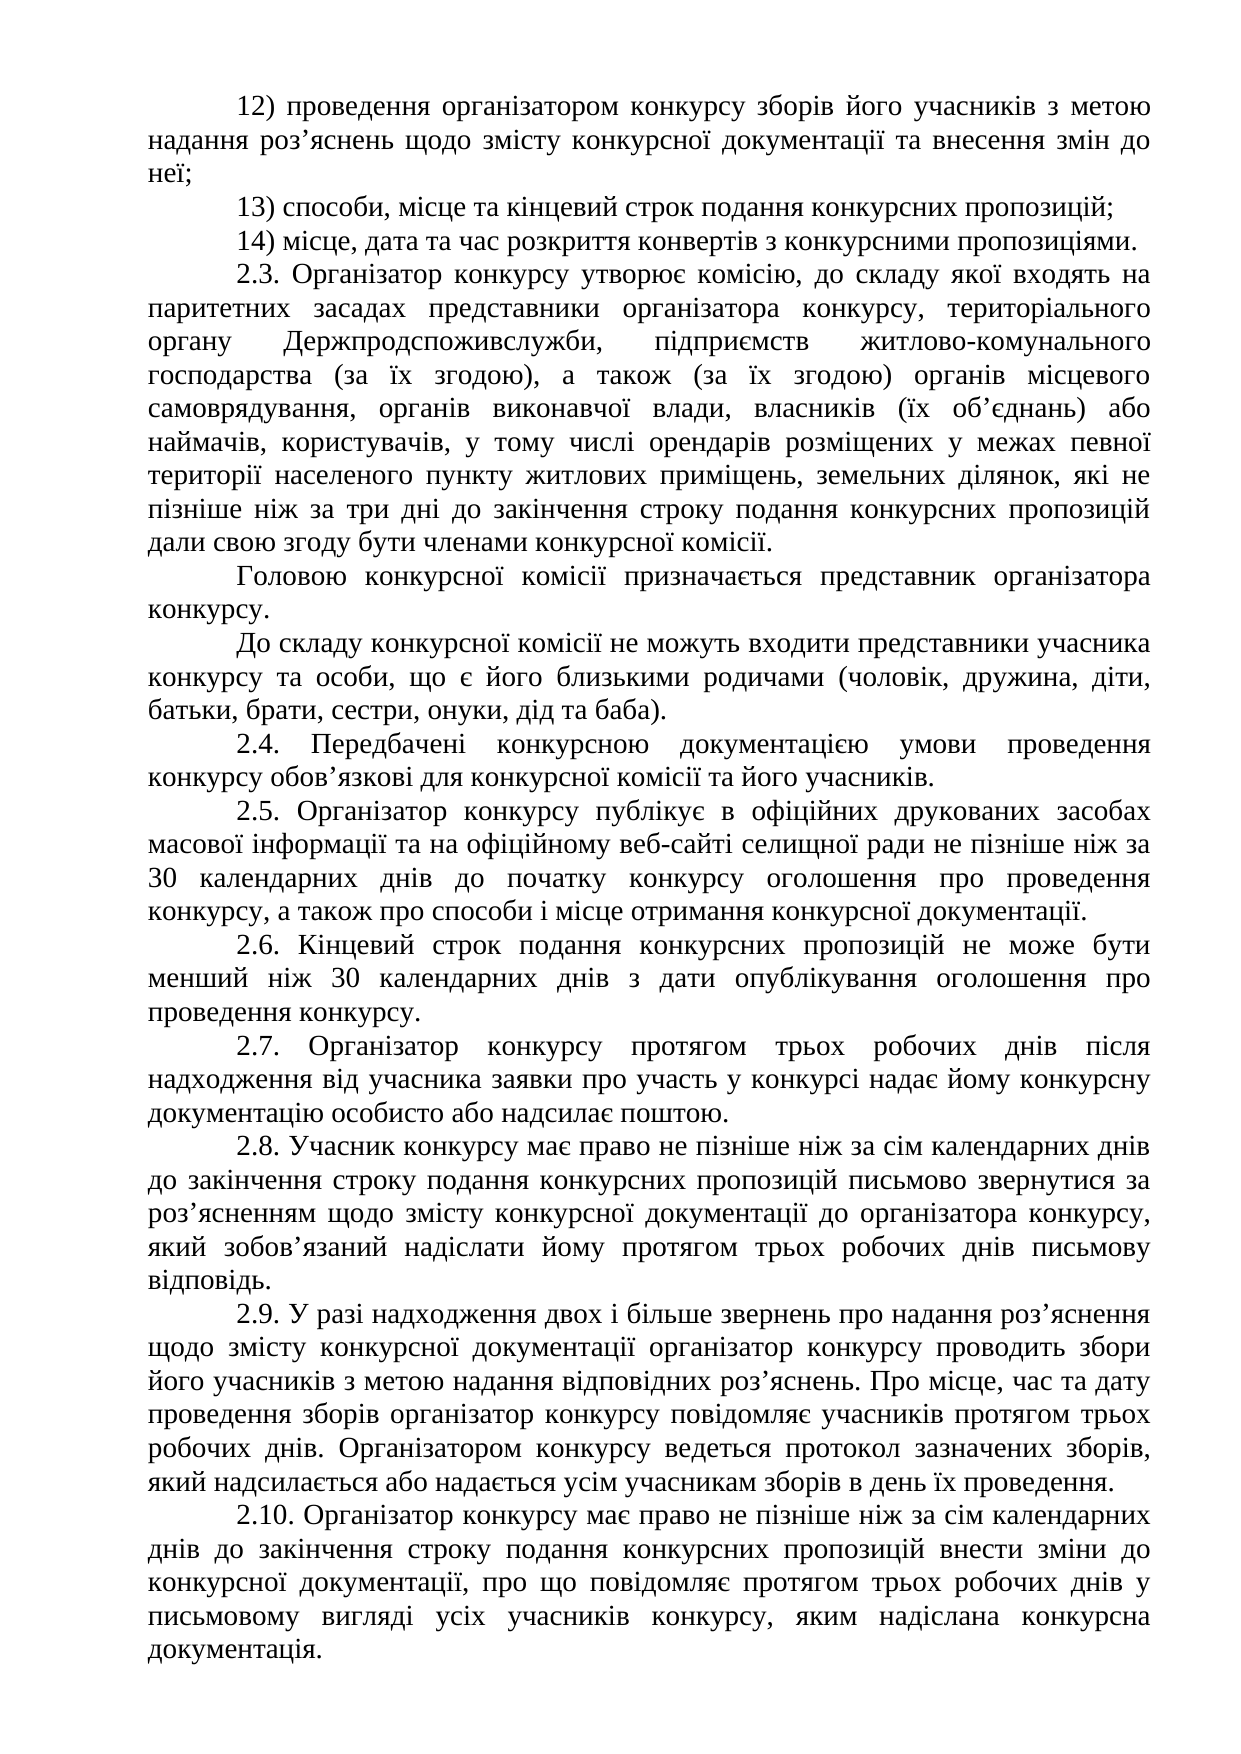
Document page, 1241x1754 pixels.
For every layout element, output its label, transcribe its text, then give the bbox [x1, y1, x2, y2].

text Головою конкурсної комісії призначається представник організатора конкурсу. [148, 558, 1152, 625]
text 2.5. Організатор конкурсу публікує в офіційних друкованих засобах масової інформації та на офіційному веб-сайті селищної ради не пізніше ніж за 30 календарних днів до початку конкурсу оголошення про проведення конкурсу, а також про способи і місце отримання конкурсної документації. [148, 793, 1152, 927]
text 2.9. У разі надходження двох і більше звернень про надання роз’яснення щодо змісту конкурсної документації організатор конкурсу проводить збори його учасників з метою надання відповідних роз’яснень. Про місце, час та дату проведення зборів організатор конкурсу повідомляє учасників протягом трьох робочих днів. Організатором конкурсу ведеться протокол зазначених зборів, який надсилається або надається усім учасникам зборів в день їх проведення. [148, 1296, 1152, 1497]
text 13) способи, місце та кінцевий строк подання конкурсних пропозицій; [148, 189, 1152, 223]
text 2.7. Організатор конкурсу протягом трьох робочих днів після надходження від учасника заявки про участь у конкурсі надає йому конкурсну документацію особисто або надсилає поштою. [148, 1028, 1152, 1128]
text 2.6. Кінцевий строк подання конкурсних пропозицій не може бути менший ніж 30 календарних днів з дати опублікування оголошення про проведення конкурсу. [148, 927, 1152, 1028]
text 2.8. Учасник конкурсу має право не пізніше ніж за сім календарних днів до закінчення строку подання конкурсних пропозицій письмово звернутися за роз’ясненням щодо змісту конкурсної документації до організатора конкурсу, який зобов’язаний надіслати йому протягом трьох робочих днів письмову відповідь. [148, 1128, 1152, 1296]
text 2.4. Передбачені конкурсною документацією умови проведення конкурсу обов’язкові для конкурсної комісії та його учасників. [148, 726, 1152, 793]
text 14) місце, дата та час розкриття конвертів з конкурсними пропозиціями. [148, 223, 1152, 256]
text До складу конкурсної комісії не можуть входити представники учасника конкурсу та особи, що є його близькими родичами (чоловік, дружина, діти, батьки, брати, сестри, онуки, дід та баба). [148, 625, 1152, 726]
text 12) проведення організатором конкурсу зборів його учасників з метою надання роз’яснень щодо змісту конкурсної документації та внесення змін до неї; [148, 88, 1152, 189]
text 2.10. Організатор конкурсу має право не пізніше ніж за сім календарних днів до закінчення строку подання конкурсних пропозицій внести зміни до конкурсної документації, про що повідомляє протягом трьох робочих днів у письмовому вигляді усіх учасників конкурсу, яким надіслана конкурсна документація. [148, 1497, 1152, 1665]
text 2.3. Організатор конкурсу утворює комісію, до складу якої входять на паритетних засадах представники організатора конкурсу, територіального органу Держпродспоживслужби, підприємств житлово-комунального господарства (за їх згодою), а також (за їх згодою) органів місцевого самоврядування, органів виконавчої влади, власників (їх об’єднань) або наймачів, користувачів, у тому числі орендарів розміщених у межах певної території населеного пункту житлових приміщень, земельних ділянок, які не пізніше ніж за три дні до закінчення строку подання конкурсних пропозицій дали свою згоду бути членами конкурсної комісії. [148, 256, 1152, 558]
